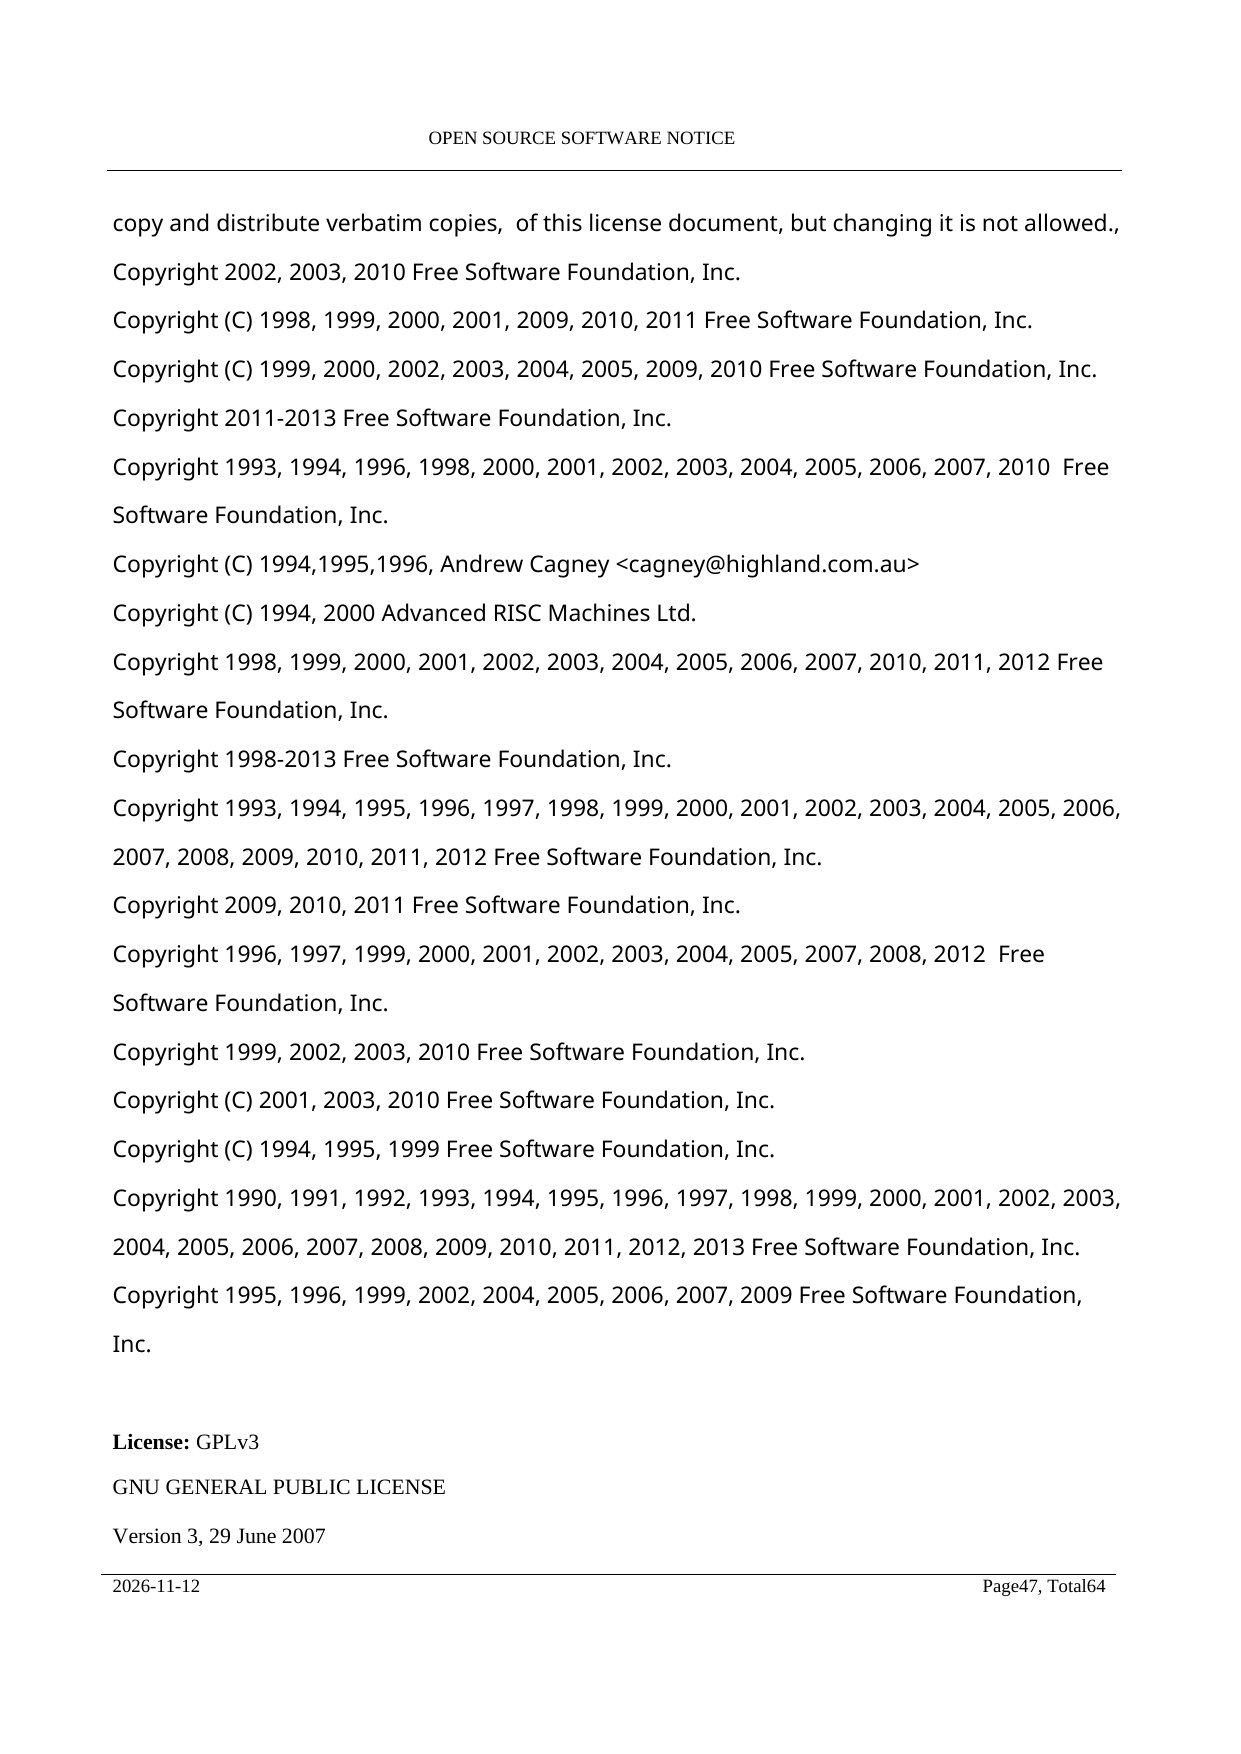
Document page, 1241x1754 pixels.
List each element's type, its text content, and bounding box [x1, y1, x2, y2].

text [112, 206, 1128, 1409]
text License: GPLv3 [112, 1425, 1128, 1458]
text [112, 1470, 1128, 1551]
